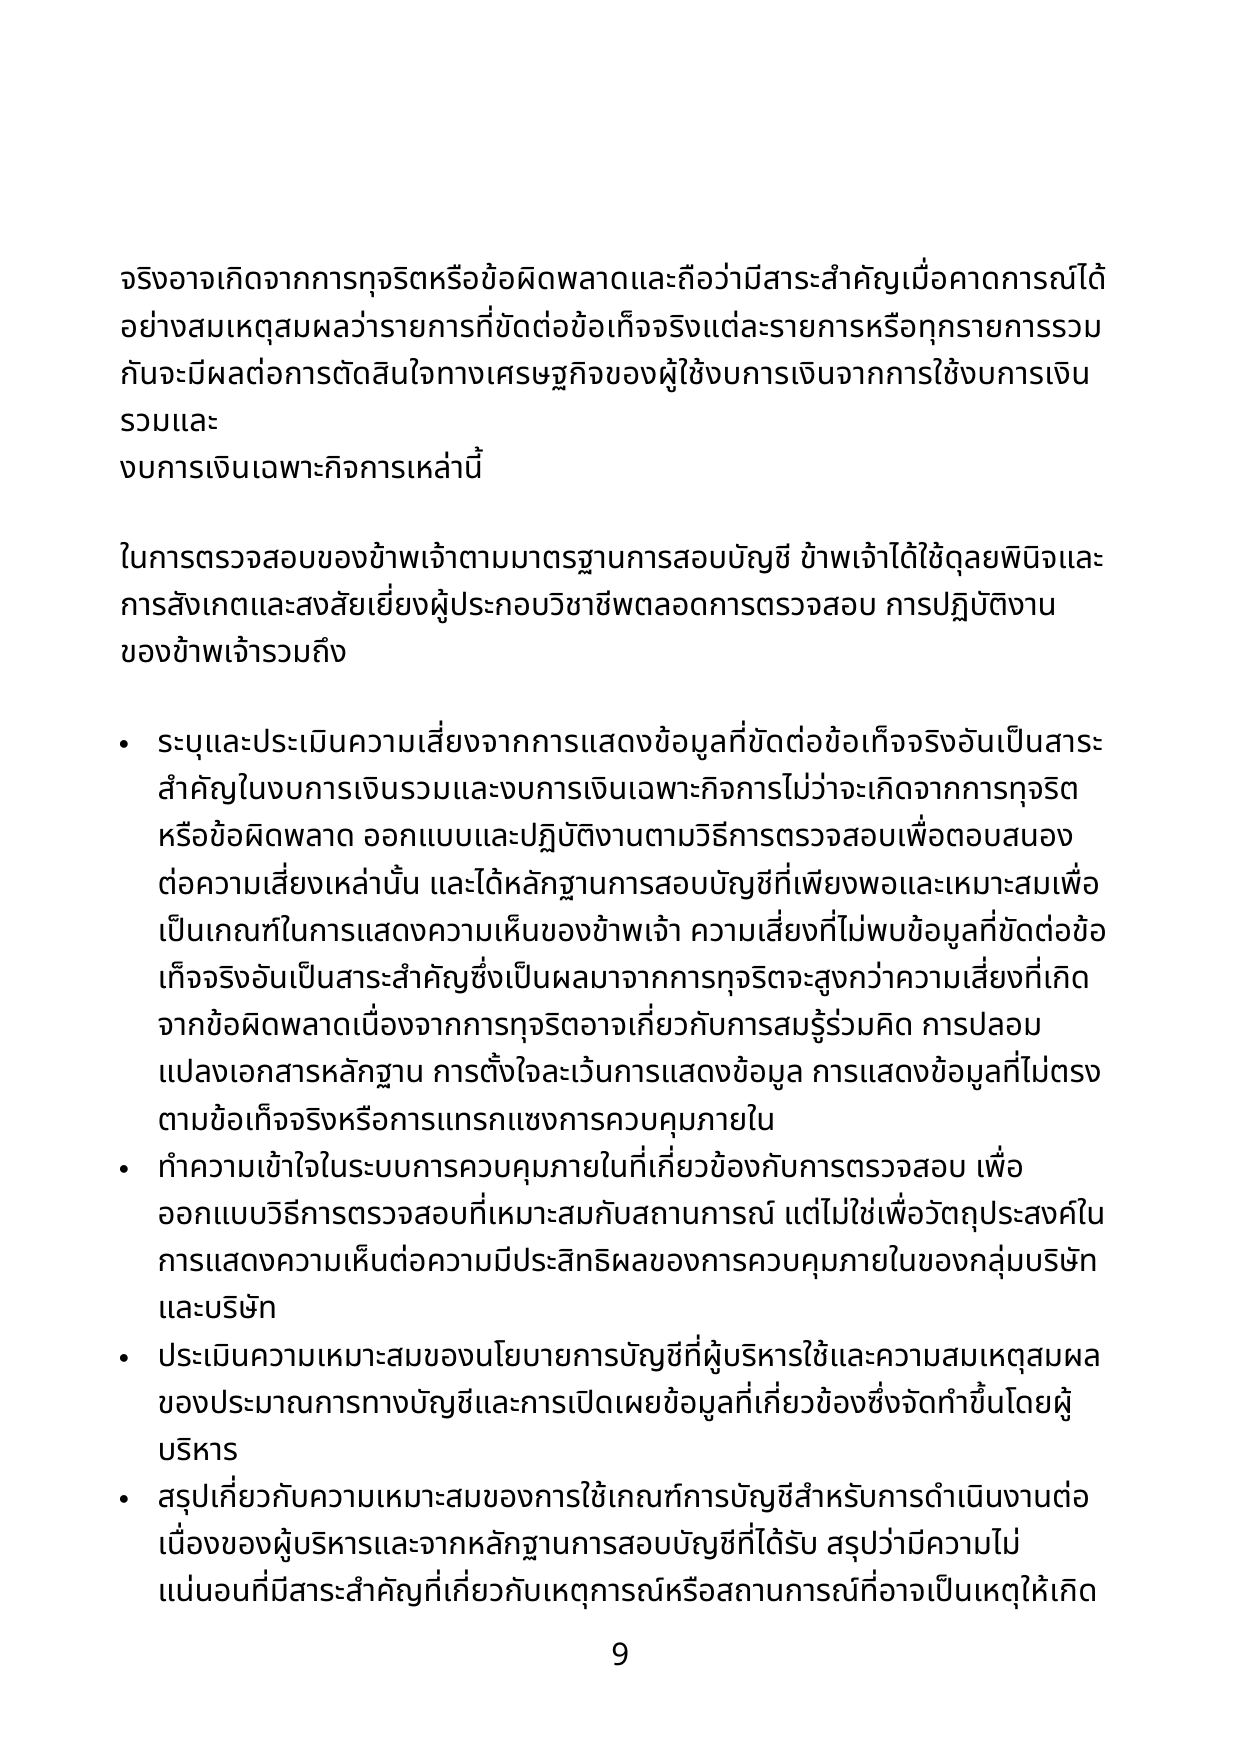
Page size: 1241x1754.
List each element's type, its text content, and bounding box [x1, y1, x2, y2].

list ประเมินความเหมาะสมของนโยบายการบัญชีที่ผู้บริหารใช้และความสมเหตุสมผลของประมาณการทางบัญชีและการเปิดเผยข้อมูลที่เกี่ยวข้องซึ่งจัดทำขึ้นโดยผู้บริหาร [120, 1333, 1109, 1474]
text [120, 257, 1109, 493]
text ในการตรวจสอบของข้าพเจ้าตามมาตรฐานการสอบบัญชี ข้าพเจ้าได้ใช้ดุลยพินิจและการสังเกตและสงสัยเยี่ยงผู้ประกอบวิชาชีพตลอดการตรวจสอบ การปฏิบัติงานของข้าพเจ้ารวมถึง [120, 535, 1109, 677]
list ระบุและประเมินความเสี่ยงจากการแสดงข้อมูลที่ขัดต่อข้อเท็จจริงอันเป็นสาระสำคัญในงบการเงินรวมและงบการเงินเฉพาะกิจการไม่ว่าจะเกิดจากการทุจริตหรือข้อผิดพลาด ออกแบบและปฏิบัติงานตามวิธีการตรวจสอบเพื่อตอบสนองต่อความเสี่ยงเหล่านั้น และได้หลักฐานการสอบบัญชีที่เพียงพอและเหมาะสมเพื่อเป็นเกณฑ์ในการแสดงความเห็นของข้าพเจ้า ความเสี่ยงที่ไม่พบข้อมูลที่ขัดต่อข้อเท็จจริงอันเป็นสาระสำคัญซึ่งเป็นผลมาจากการทุจริตจะสูงกว่าความเสี่ยงที่เกิดจากข้อผิดพลาดเนื่องจากการทุจริตอาจเกี่ยวกับการสมรู้ร่วมคิด การปลอมแปลงเอกสารหลักฐาน การตั้งใจละเว้นการแสดงข้อมูล การแสดงข้อมูลที่ไม่ตรงตามข้อเท็จจริงหรือการแทรกแซงการควบคุมภายใน [120, 719, 1109, 1144]
list ทำความเข้าใจในระบบการควบคุมภายในที่เกี่ยวข้องกับการตรวจสอบ เพื่อออกแบบวิธีการตรวจสอบที่เหมาะสมกับสถานการณ์ แต่ไม่ใช่เพื่อวัตถุประสงค์ในการแสดงความเห็นต่อความมีประสิทธิผลของการควบคุมภายในของกลุ่มบริษัทและบริษัท [120, 1144, 1109, 1333]
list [120, 1474, 1109, 1616]
